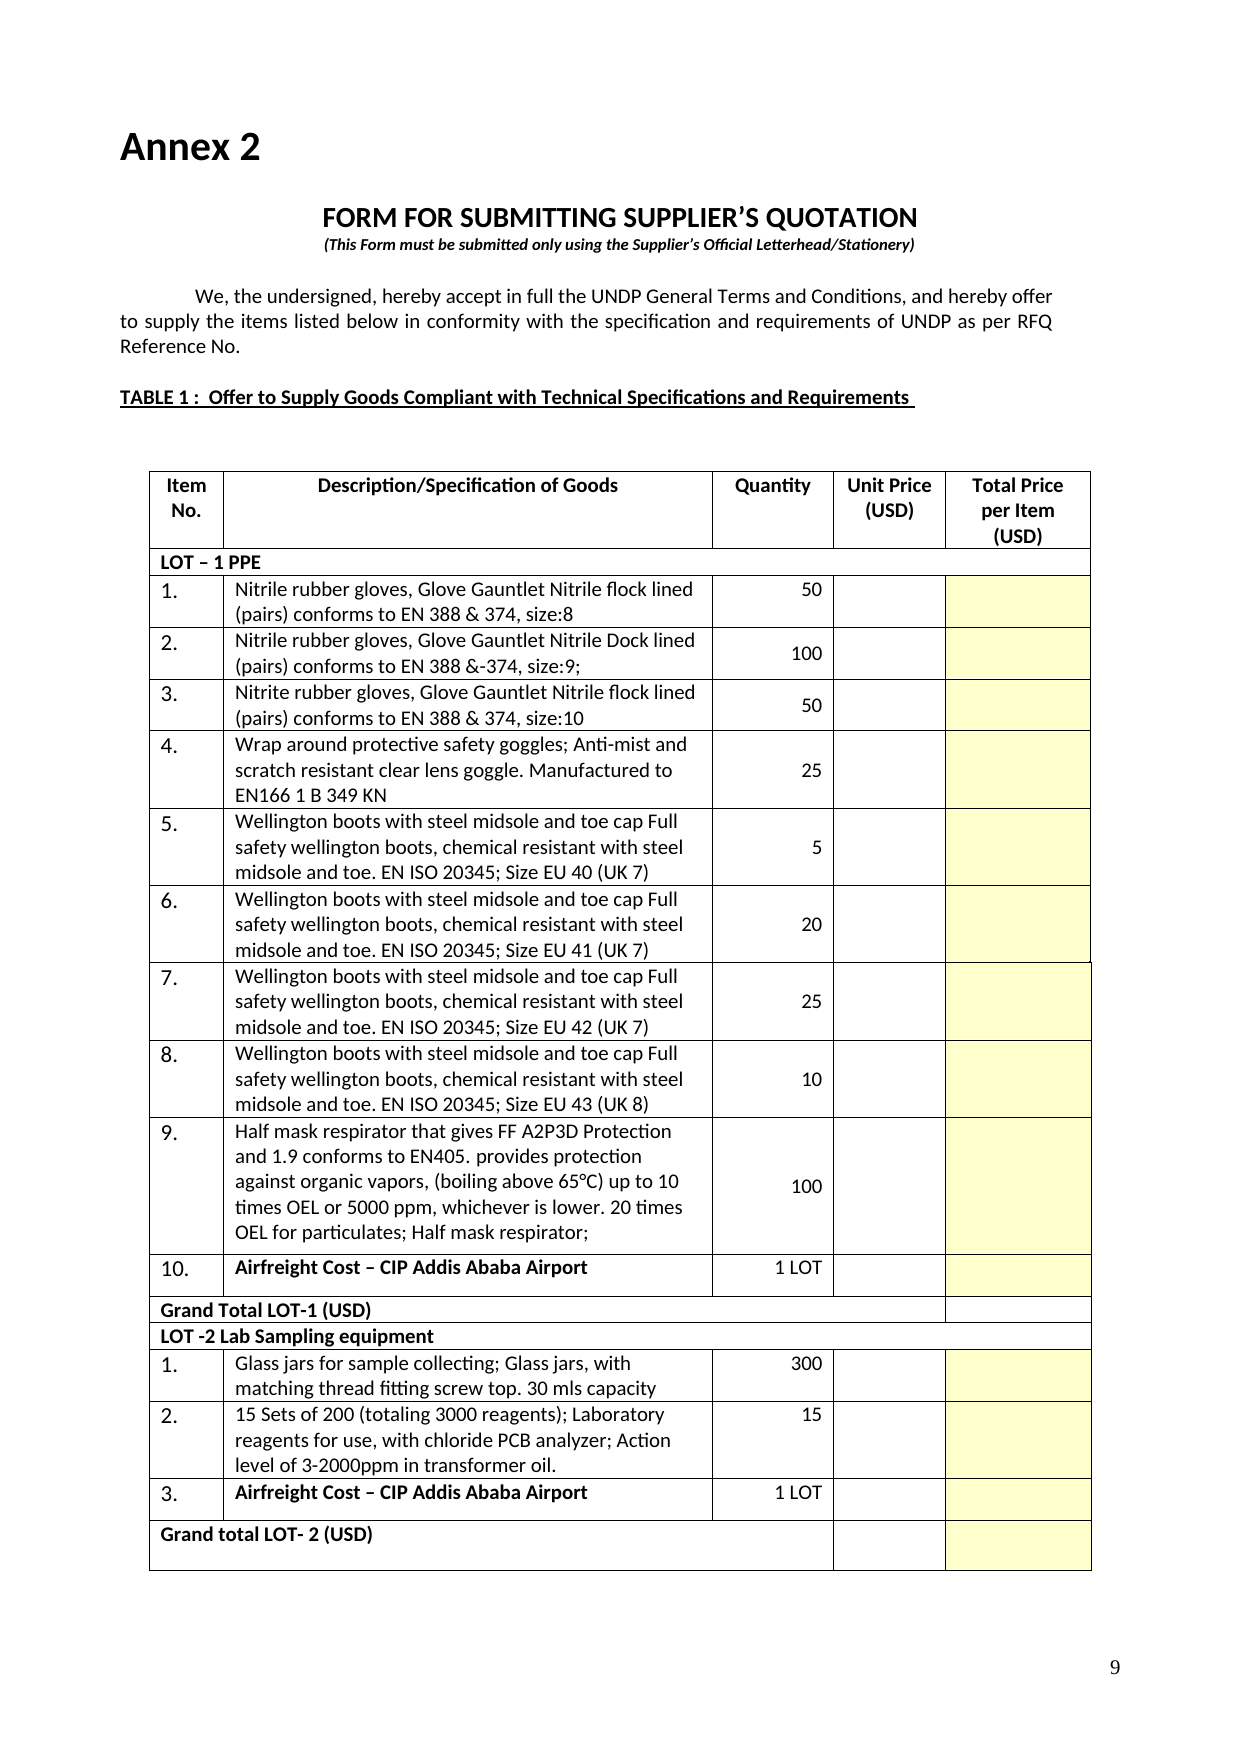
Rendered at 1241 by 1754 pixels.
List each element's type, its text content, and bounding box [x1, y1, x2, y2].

table_header Quantity [713, 472, 833, 548]
table_cell 300 [713, 1350, 833, 1401]
table_cell [150, 1350, 223, 1401]
text FORM FOR SUBMITTING SUPPLIER’S QUOTATION [120, 199, 1120, 234]
table_cell 1 LOT [713, 1255, 833, 1296]
table_cell [946, 1402, 1091, 1478]
table_cell 5 [713, 809, 833, 885]
table_cell [150, 1402, 223, 1478]
table_cell [150, 886, 223, 962]
table_cell Wrap around protective safety goggles; Anti-mist and scratch resistant clear lens goggle. Manufactured to EN166 1 B 349 KN [224, 731, 712, 808]
table_cell 15 Sets of 200 (totaling 3000 reagents); Laboratory reagents for use, with chloride PCB analyzer; Action level of 3-2000ppm in transformer oil. [224, 1402, 712, 1478]
table_cell [834, 576, 945, 627]
table_cell [834, 809, 945, 885]
table_cell [150, 963, 223, 1039]
table_cell Half mask respirator that gives FF A2P3D Protection and 1.9 conforms to EN405. provides protection against organic vapors, (boiling above 65°C) up to 10 times OEL or 5000 ppm, whichever is lower. 20 times OEL for particulates; Half mask respirator; [224, 1118, 712, 1253]
table_cell [946, 809, 1090, 885]
table_cell [834, 1402, 945, 1478]
table_cell 15 [713, 1402, 833, 1478]
table_cell [834, 1041, 945, 1117]
table_cell 100 [713, 628, 833, 678]
table_cell Grand Total LOT-1 (USD) [150, 1297, 945, 1322]
table_cell Nitrite rubber gloves, Glove Gauntlet Nitrile flock lined (pairs) conforms to EN 388 & 374, size:10 [224, 680, 712, 730]
table_cell Wellington boots with steel midsole and toe cap Full safety wellington boots, chemical resistant with steel midsole and toe. EN ISO 20345; Size EU 42 (UK 7) [224, 963, 712, 1039]
table_header Unit Price (USD) [834, 472, 945, 548]
table_cell Grand total LOT- 2 (USD) [150, 1521, 833, 1569]
table_header Total Price per Item (USD) [946, 472, 1090, 548]
table_cell [946, 963, 1091, 1039]
table_cell [946, 1479, 1091, 1520]
table_cell [946, 1041, 1091, 1117]
table_cell Nitrile rubber gloves, Glove Gauntlet Nitrile Dock lined (pairs) conforms to EN 388 &-374, size:9; [224, 628, 712, 678]
table_header Description/Specification of Goods [224, 472, 712, 548]
table_cell 20 [713, 886, 833, 962]
table_cell [946, 1255, 1091, 1296]
table_cell 10 [713, 1041, 833, 1117]
table_cell [150, 576, 223, 627]
table_cell [834, 731, 945, 808]
table_header Item No. [150, 472, 223, 548]
table_cell [150, 1041, 223, 1117]
table_cell [834, 1255, 945, 1296]
text We, the undersigned, hereby accept in full the UNDP General Terms and Conditions, and hereby offer to supply the items listed below in conformity with the specification and requirements of UNDP as per RFQ Reference No. [120, 283, 1054, 359]
text TABLE 1 : Offer to Supply Goods Compliant with Technical Specifications and Requirements [120, 384, 1054, 410]
text (This Form must be submitted only using the Supplier’s Official Letterhead/Stationery) [120, 234, 1120, 255]
table_cell [946, 1297, 1091, 1322]
table_cell Airfreight Cost – CIP Addis Ababa Airport [224, 1479, 712, 1520]
table_cell 1 LOT [713, 1479, 833, 1520]
table_cell Airfreight Cost – CIP Addis Ababa Airport [224, 1255, 712, 1296]
table_cell [834, 628, 945, 678]
table_cell Nitrile rubber gloves, Glove Gauntlet Nitrile flock lined (pairs) conforms to EN 388 & 374, size:8 [224, 576, 712, 627]
table_cell [834, 1118, 945, 1253]
table_cell [834, 1479, 945, 1520]
table_cell [150, 809, 223, 885]
table_cell [150, 628, 223, 678]
table_cell [834, 963, 945, 1039]
table_cell [150, 731, 223, 808]
table_cell [946, 1350, 1091, 1401]
table_cell 100 [713, 1118, 833, 1253]
table_cell [834, 680, 945, 730]
table_cell [834, 1521, 945, 1569]
table_cell [150, 1255, 223, 1296]
table_cell [946, 1118, 1091, 1253]
table_cell 25 [713, 963, 833, 1039]
table_cell LOT -2 Lab Sampling equipment [150, 1323, 1091, 1349]
table_cell Wellington boots with steel midsole and toe cap Full safety wellington boots, chemical resistant with steel midsole and toe. EN ISO 20345; Size EU 43 (UK 8) [224, 1041, 712, 1117]
table_cell Wellington boots with steel midsole and toe cap Full safety wellington boots, chemical resistant with steel midsole and toe. EN ISO 20345; Size EU 40 (UK 7) [224, 809, 712, 885]
table_cell [946, 886, 1090, 962]
table_cell 50 [713, 576, 833, 627]
table_cell Wellington boots with steel midsole and toe cap Full safety wellington boots, chemical resistant with steel midsole and toe. EN ISO 20345; Size EU 41 (UK 7) [224, 886, 712, 962]
table_cell [834, 1350, 945, 1401]
table_cell [150, 1479, 223, 1520]
table_cell [946, 576, 1090, 627]
table_cell [150, 680, 223, 730]
table_cell [946, 731, 1090, 808]
table_cell [946, 680, 1090, 730]
text Annex 2 [120, 120, 1120, 171]
table_cell LOT – 1 PPE [150, 549, 1090, 575]
table_cell [150, 1118, 223, 1253]
table_cell [946, 1521, 1091, 1569]
table_cell Glass jars for sample collecting; Glass jars, with matching thread fitting screw top. 30 mls capacity [224, 1350, 712, 1401]
table_cell [946, 628, 1090, 678]
table_cell 25 [713, 731, 833, 808]
table_cell 50 [713, 680, 833, 730]
table_cell [834, 886, 945, 962]
